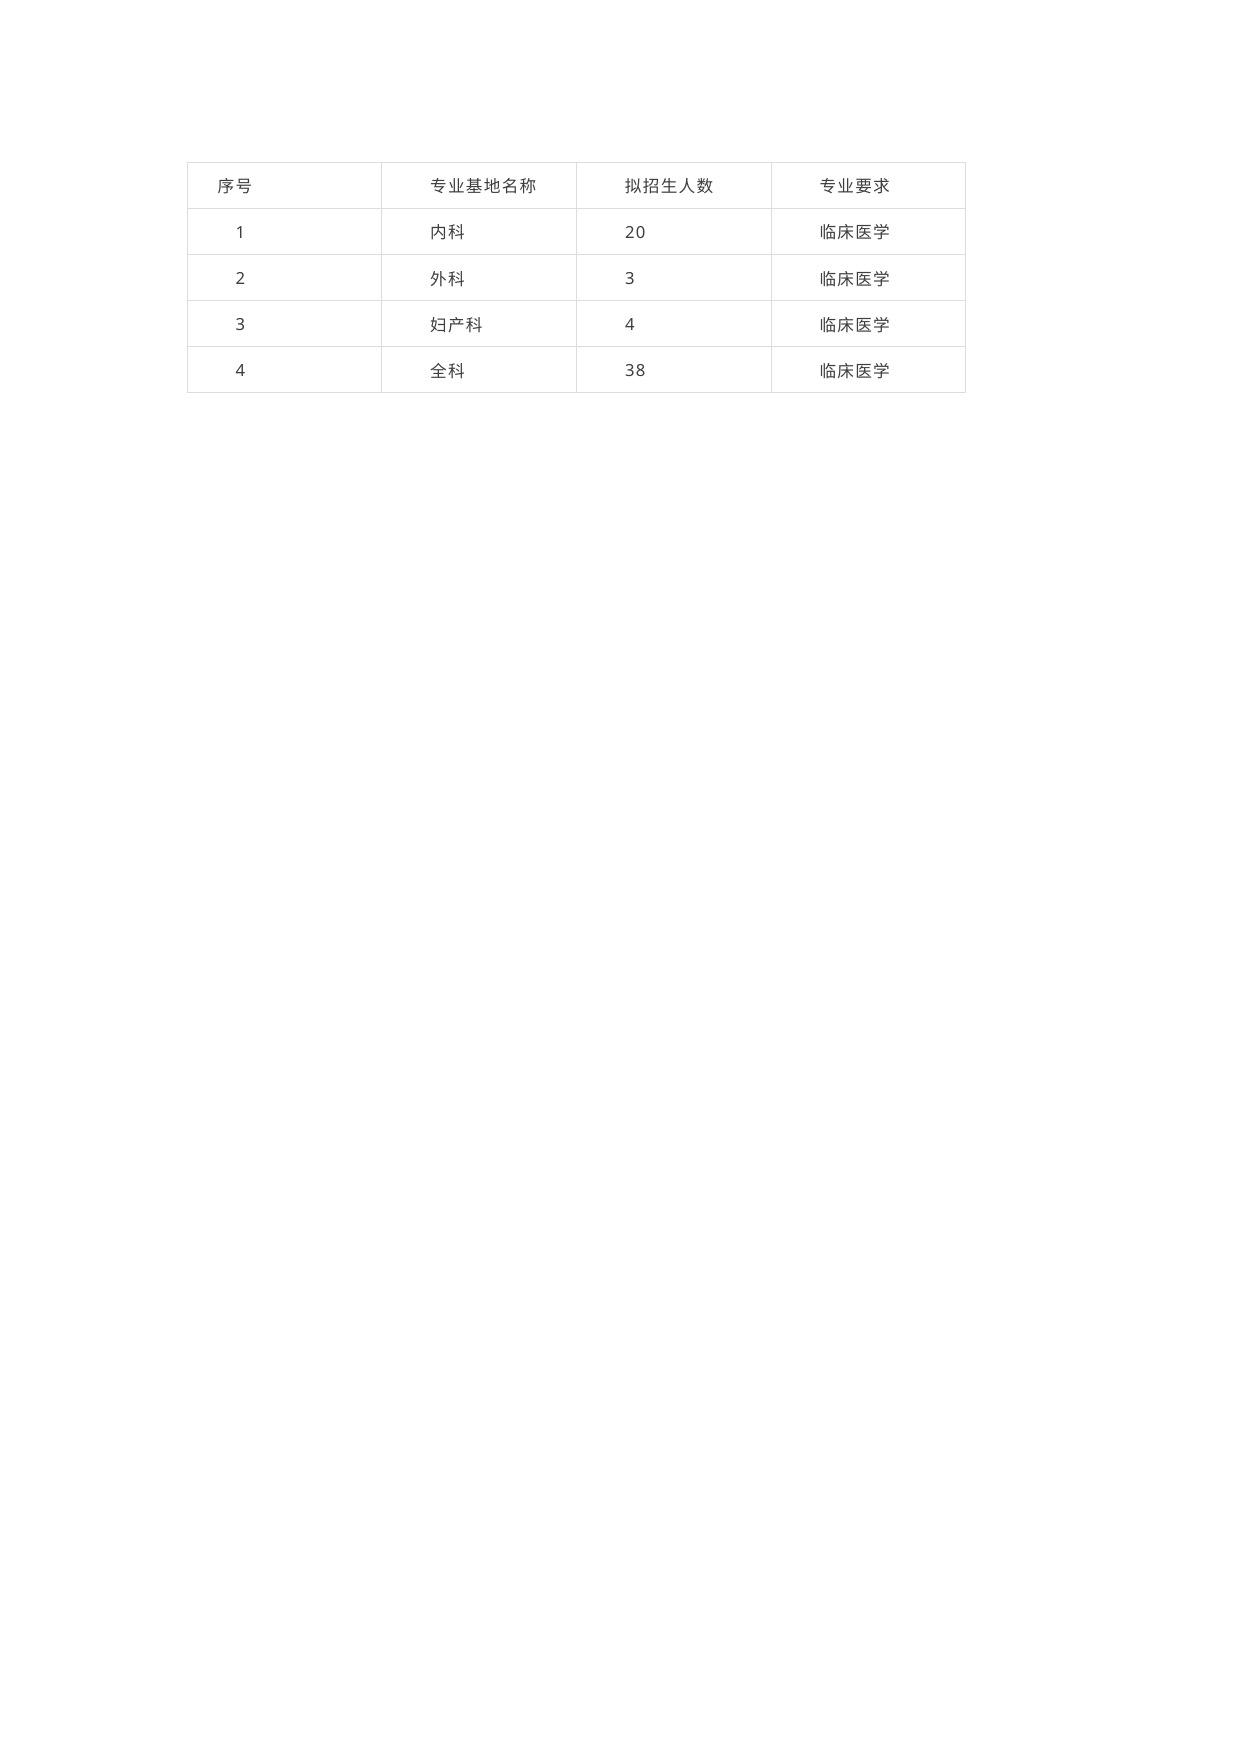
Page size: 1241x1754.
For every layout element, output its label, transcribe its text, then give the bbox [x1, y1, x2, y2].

table_cell 3 [188, 301, 381, 346]
table_header 专业基地名称 [382, 163, 576, 208]
table_cell 临床医学 [772, 209, 965, 254]
table_cell 20 [577, 209, 771, 254]
table_cell 1 [188, 209, 381, 254]
table_cell 2 [188, 255, 381, 300]
table_cell 临床医学 [772, 301, 965, 346]
table_cell 4 [577, 301, 771, 346]
table_header 专业要求 [772, 163, 965, 208]
table_cell 内科 [382, 209, 576, 254]
table_header 序号 [188, 163, 381, 208]
table_cell 4 [188, 347, 381, 392]
table_cell 外科 [382, 255, 576, 300]
table_cell 临床医学 [772, 347, 965, 392]
table_header 拟招生人数 [577, 163, 771, 208]
table_cell 妇产科 [382, 301, 576, 346]
table_cell 临床医学 [772, 255, 965, 300]
table_cell 38 [577, 347, 771, 392]
table_cell 全科 [382, 347, 576, 392]
table_cell 3 [577, 255, 771, 300]
